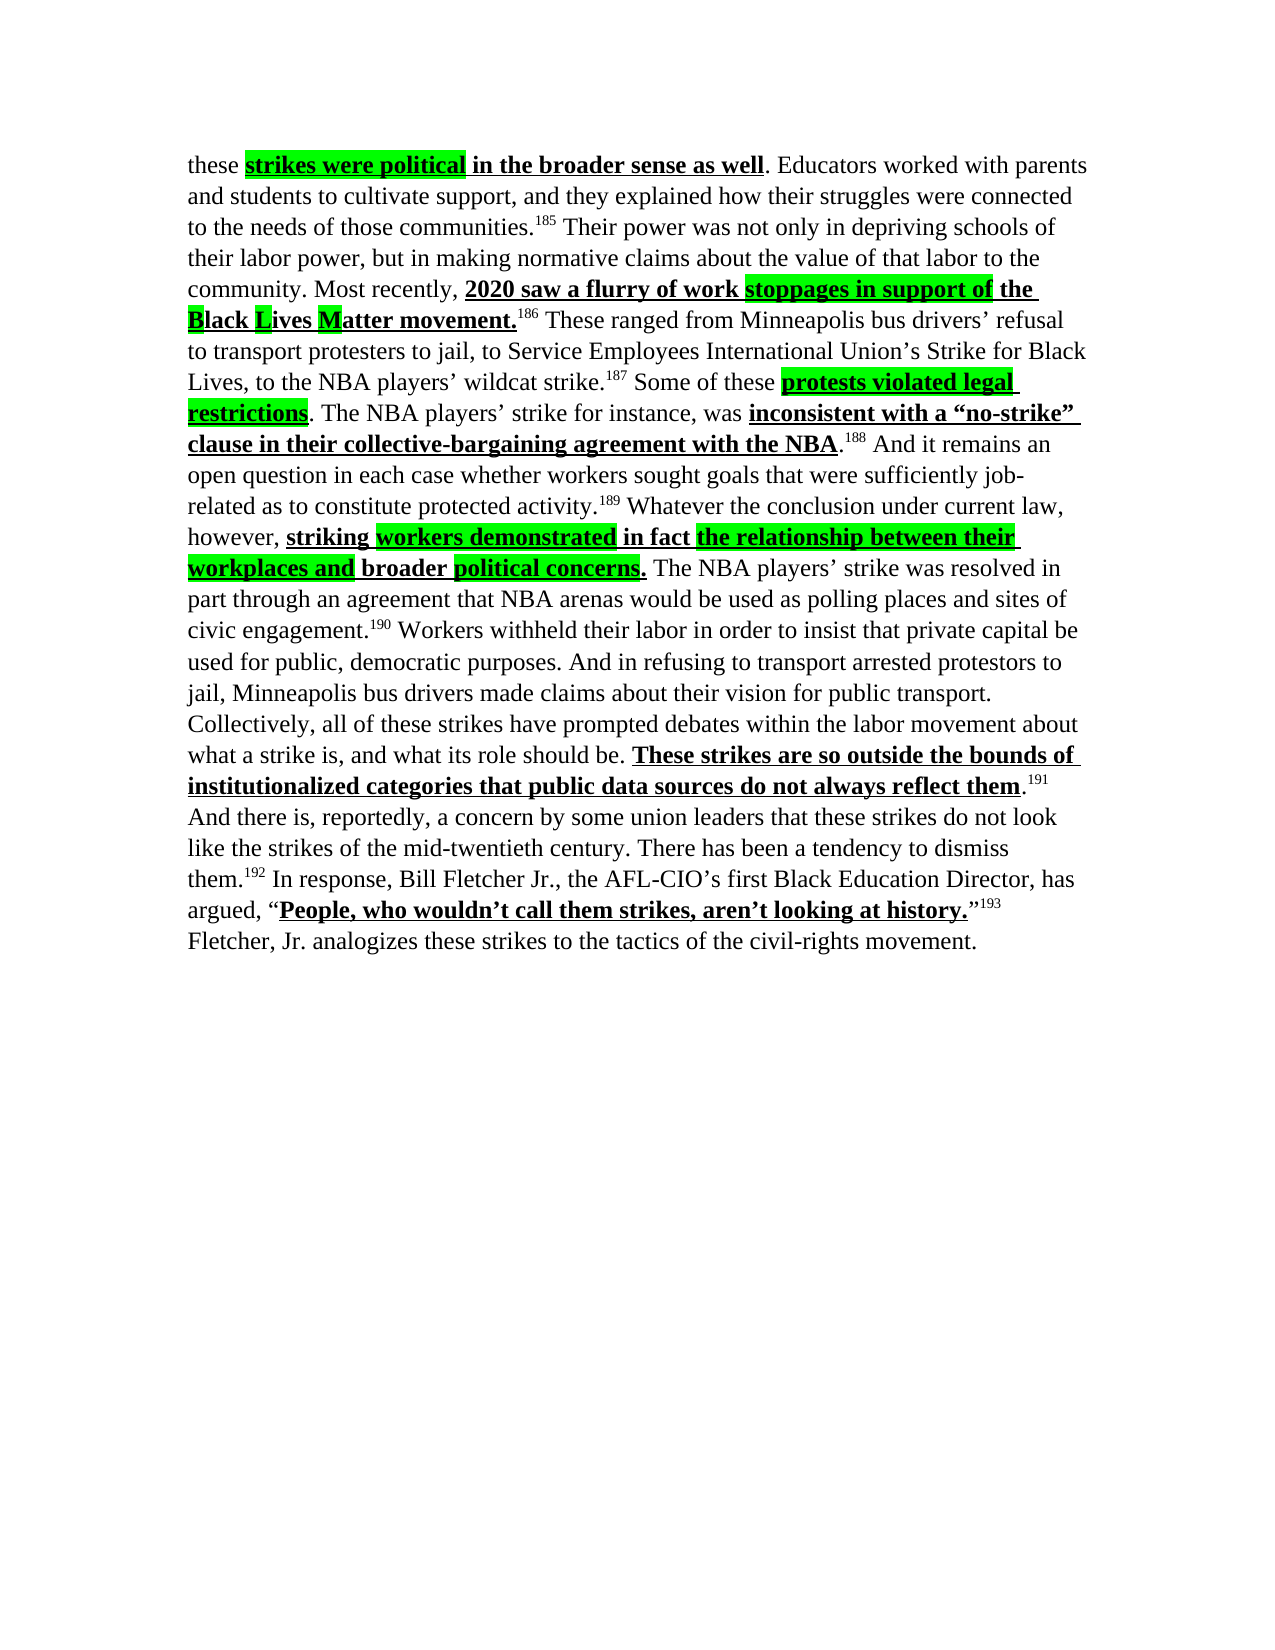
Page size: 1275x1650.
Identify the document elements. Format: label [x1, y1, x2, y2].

text [187, 150, 1087, 955]
